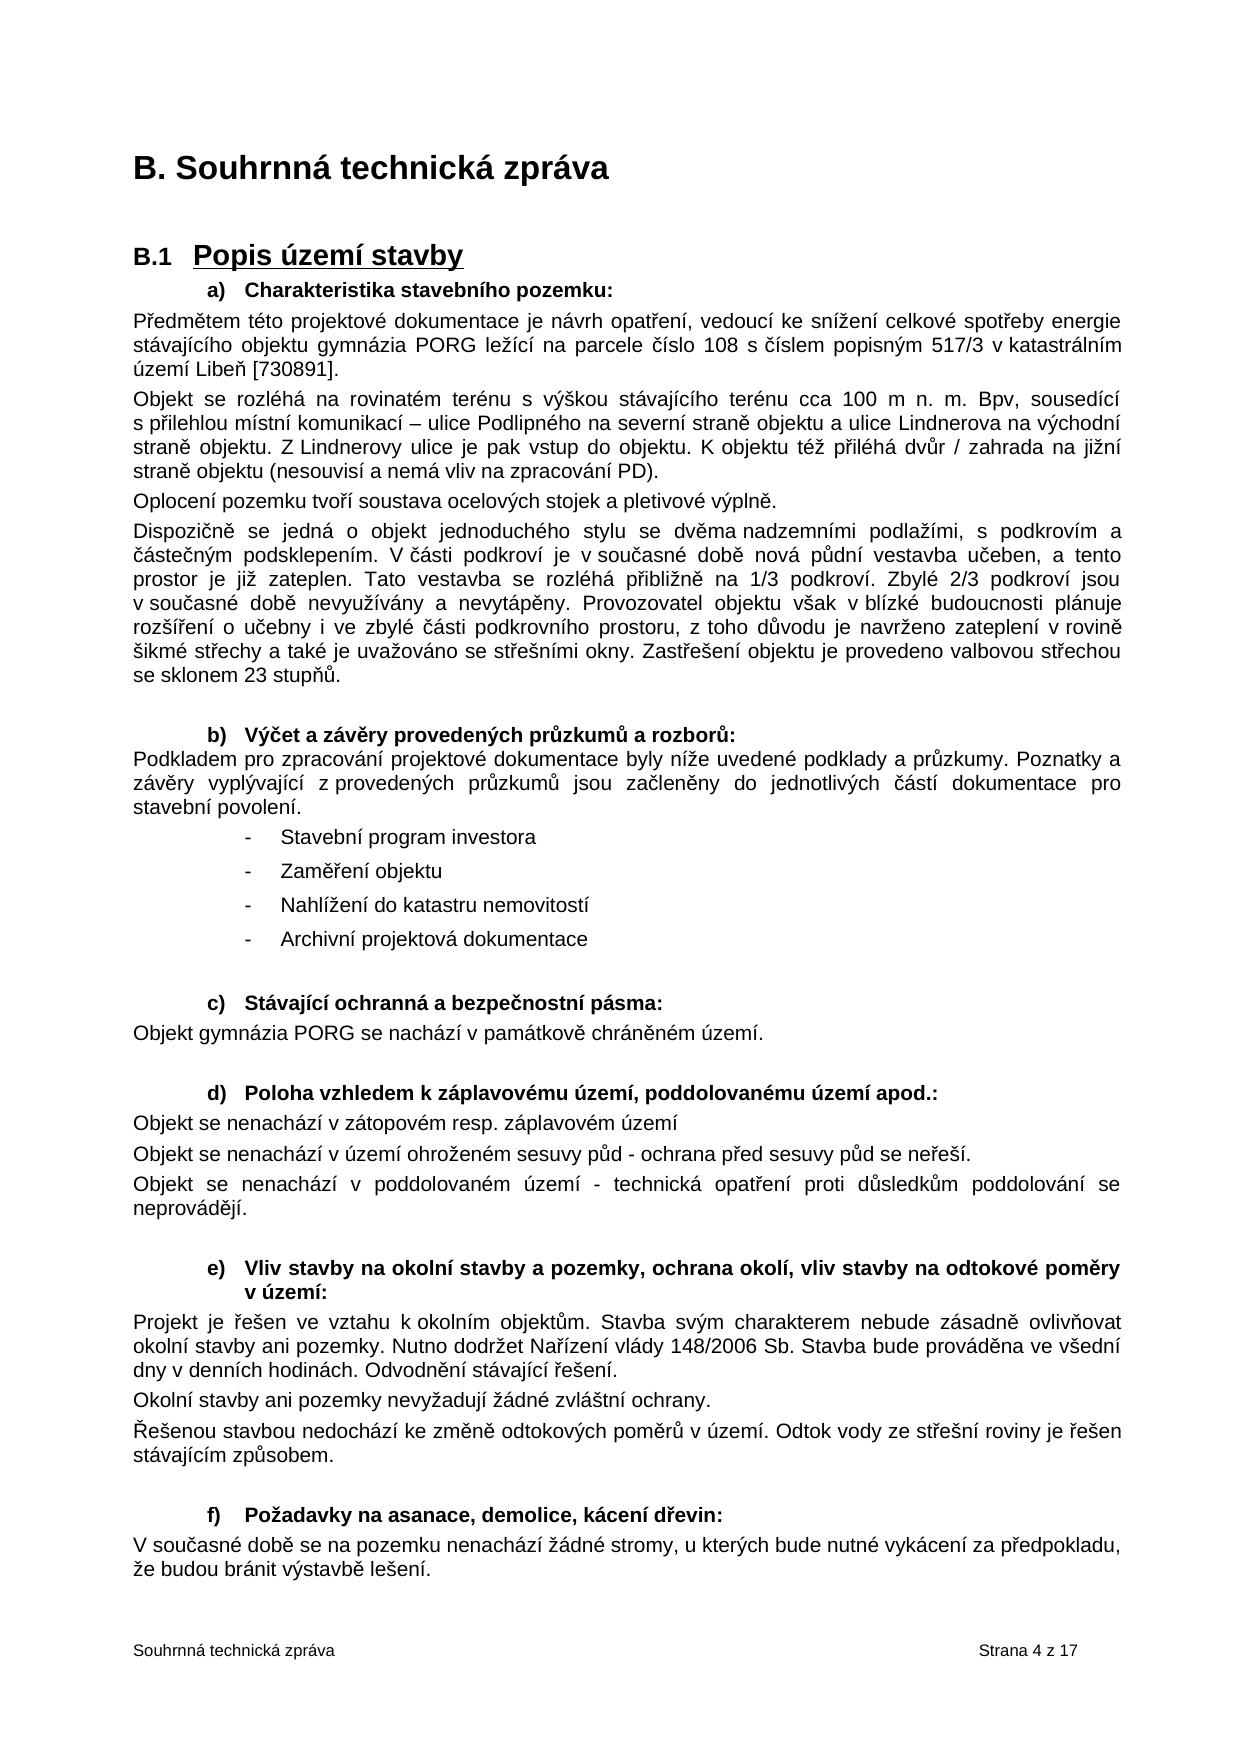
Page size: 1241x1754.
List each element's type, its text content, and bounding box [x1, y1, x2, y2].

subtitle Vliv stavby na okolní stavby a pozemky, ochrana okolí, vliv stavby na odtokové poměry v území: [207, 1256, 1122, 1304]
text Objekt se rozléhá na rovinatém terénu s výškou stávajícího terénu cca 100 m n. m. Bpv, sousedící s přilehlou místní komunikací – ulice Podlipného na severní straně objektu a ulice Lindnerova na východní straně objektu. Z Lindnerovy ulice je pak vstup do objektu. K objektu též přiléhá dvůr / zahrada na jižní straně objektu (nesouvisí a nemá vliv na zpracování PD). [133, 387, 1122, 482]
text Podkladem pro zpracování projektové dokumentace byly níže uvedené podklady a průzkumy. Poznatky a závěry vyplývající z provedených průzkumů jsou začleněny do jednotlivých částí dokumentace pro stavební povolení. [133, 747, 1122, 819]
text V současné době se na pozemku nenachází žádné stromy, u kterých bude nutné vykácení za předpokladu, že budou bránit výstavbě lešení. [133, 1533, 1122, 1581]
text Okolní stavby ani pozemky nevyžadují žádné zvláštní ochrany. [133, 1388, 1122, 1412]
subtitle Požadavky na asanace, demolice, kácení dřevin: [207, 1503, 1122, 1527]
text Projekt je řešen ve vztahu k okolním objektům. Stavba svým charakterem nebude zásadně ovlivňovat okolní stavby ani pozemky. Nutno dodržet Nařízení vlády 148/2006 Sb. Stavba bude prováděna ve všední dny v denních hodinách. Odvodnění stávající řešení. [133, 1310, 1122, 1382]
text Objekt gymnázia PORG se nachází v památkově chráněném území. [133, 1021, 1122, 1044]
text B. Souhrnná technická zpráva [133, 148, 1122, 186]
text - Zaměření objektu [244, 859, 1122, 883]
subtitle Výčet a závěry provedených průzkumů a rozborů: [207, 723, 1122, 747]
subtitle Poloha vzhledem k záplavovému území, poddolovanému území apod.: [207, 1081, 1122, 1105]
text Předmětem této projektové dokumentace je návrh opatření, vedoucí ke snížení celkové spotřeby energie stávajícího objektu gymnázia PORG ležící na parcele číslo 108 s číslem popisným 517/3 v katastrálním území Libeň [730891]. [133, 308, 1122, 380]
subtitle Popis území stavby [133, 238, 1122, 272]
text - Nahlížení do katastru nemovitostí [244, 893, 1122, 917]
text - Archivní projektová dokumentace [244, 926, 1122, 950]
subtitle Charakteristika stavebního pozemku: [207, 278, 1122, 302]
text Objekt se nenachází v zátopovém resp. záplavovém území [133, 1111, 1122, 1135]
text Dispozičně se jedná o objekt jednoduchého stylu se dvěma nadzemními podlažími, s podkrovím a částečným podsklepením. V části podkroví je v současné době nová půdní vestavba učeben, a tento prostor je již zateplen. Tato vestavba se rozléhá přibližně na 1/3 podkroví. Zbylé 2/3 podkroví jsou v současné době nevyužívány a nevytápěny. Provozovatel objektu však v blízké budoucnosti plánuje rozšíření o učebny i ve zbylé části podkrovního prostoru, z toho důvodu je navrženo zateplení v rovině šikmé střechy a také je uvažováno se střešními okny. Zastřešení objektu je provedeno valbovou střechou se sklonem 23 stupňů. [133, 519, 1122, 687]
text Objekt se nenachází v poddolovaném území - technická opatření proti důsledkům poddolování se neprovádějí. [133, 1172, 1122, 1219]
text Řešenou stavbou nedochází ke změně odtokových poměrů v území. Odtok vody ze střešní roviny je řešen stávajícím způsobem. [133, 1418, 1122, 1466]
text - Stavební program investora [244, 825, 1122, 849]
text Oplocení pozemku tvoří soustava ocelových stojek a pletivové výplně. [133, 489, 1122, 513]
text Objekt se nenachází v území ohroženém sesuvy půd - ochrana před sesuvy půd se neřeší. [133, 1141, 1122, 1165]
subtitle Stávající ochranná a bezpečnostní pásma: [207, 990, 1122, 1014]
